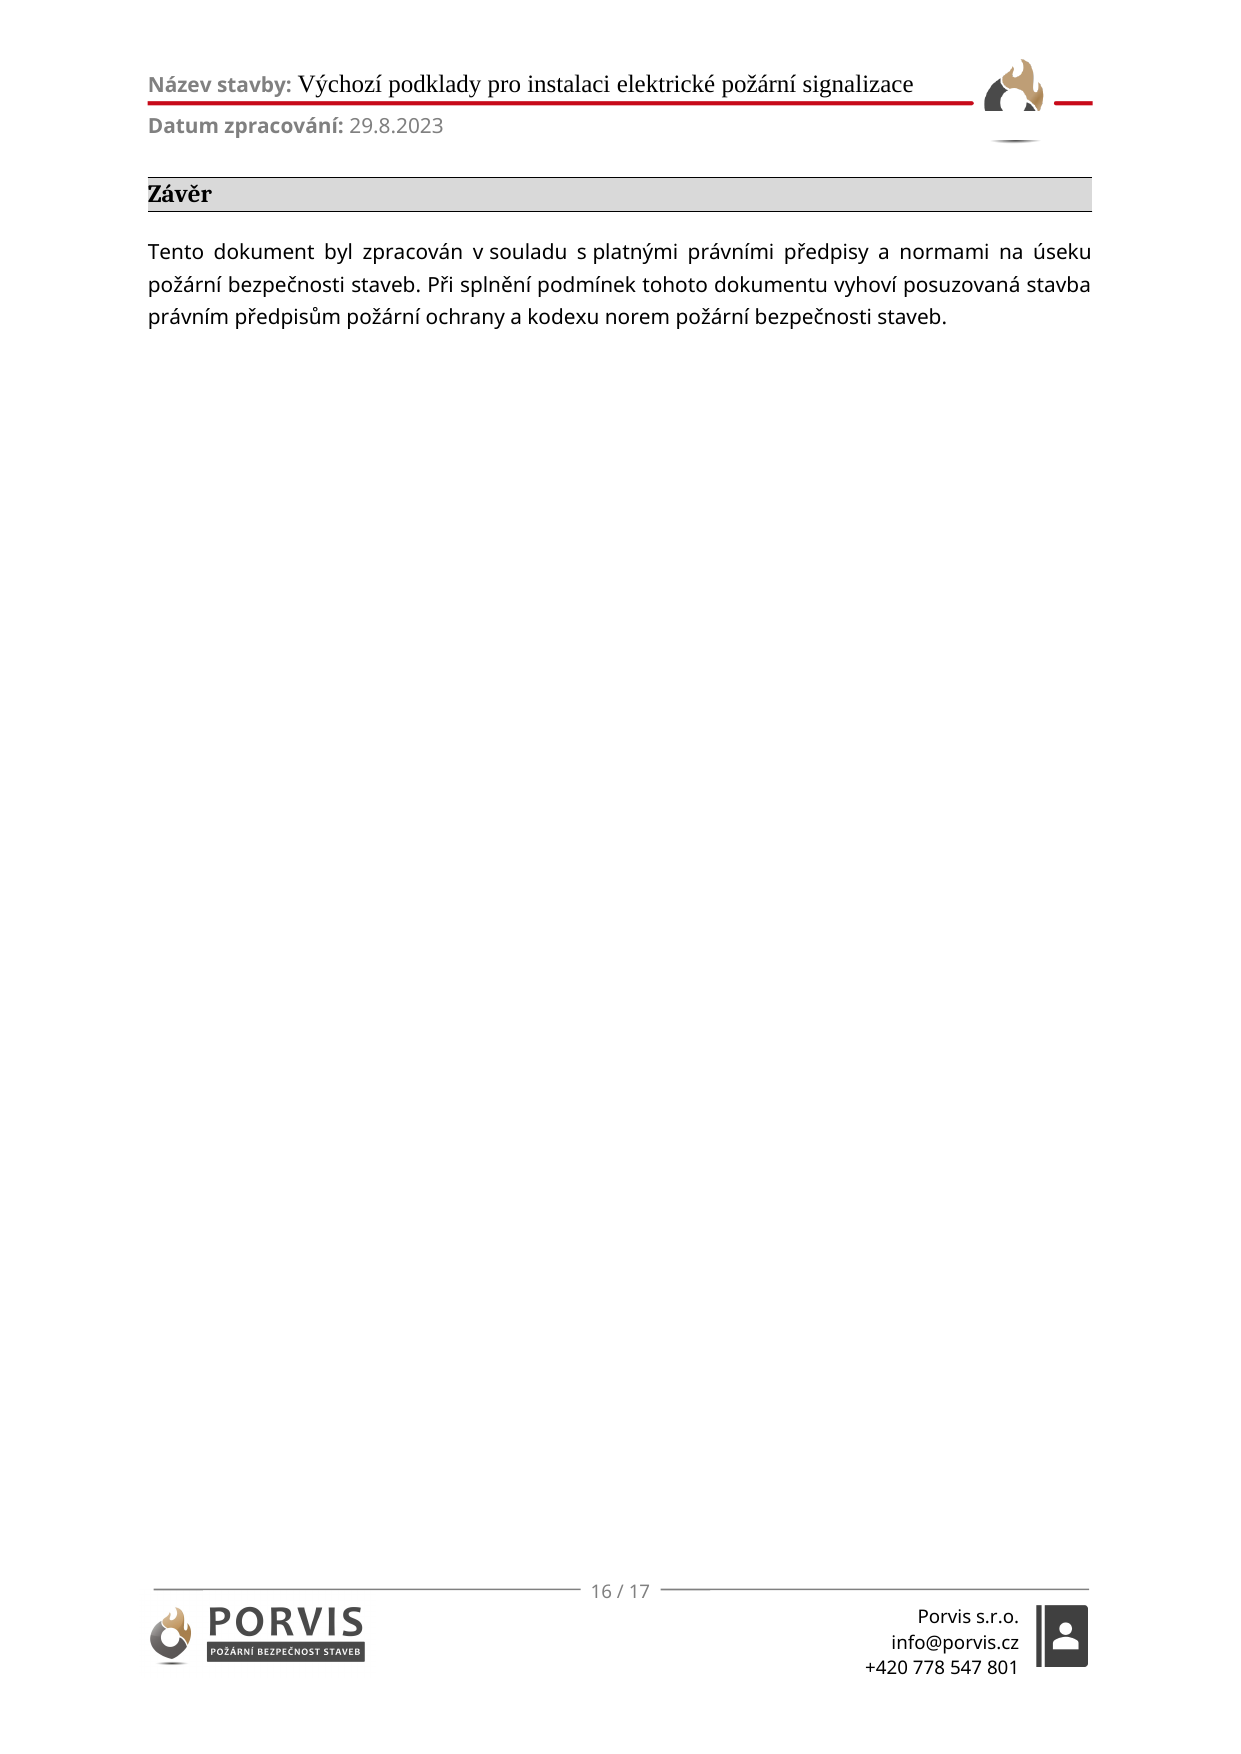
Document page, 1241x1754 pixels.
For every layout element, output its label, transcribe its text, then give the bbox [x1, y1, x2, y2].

text Tento dokument byl zpracován v souladu s platnými právními předpisy a normami na úseku požární bezpečnosti staveb. Při splnění podmínek tohoto dokumentu vyhoví posuzovaná stavba právním předpisům požární ochrany a kodexu norem požární bezpečnosti staveb. [148, 237, 1092, 331]
picture [147, 21, 1093, 201]
picture [1022, 1596, 1103, 1676]
subtitle Závěr [148, 178, 1092, 211]
picture [138, 1589, 377, 1678]
